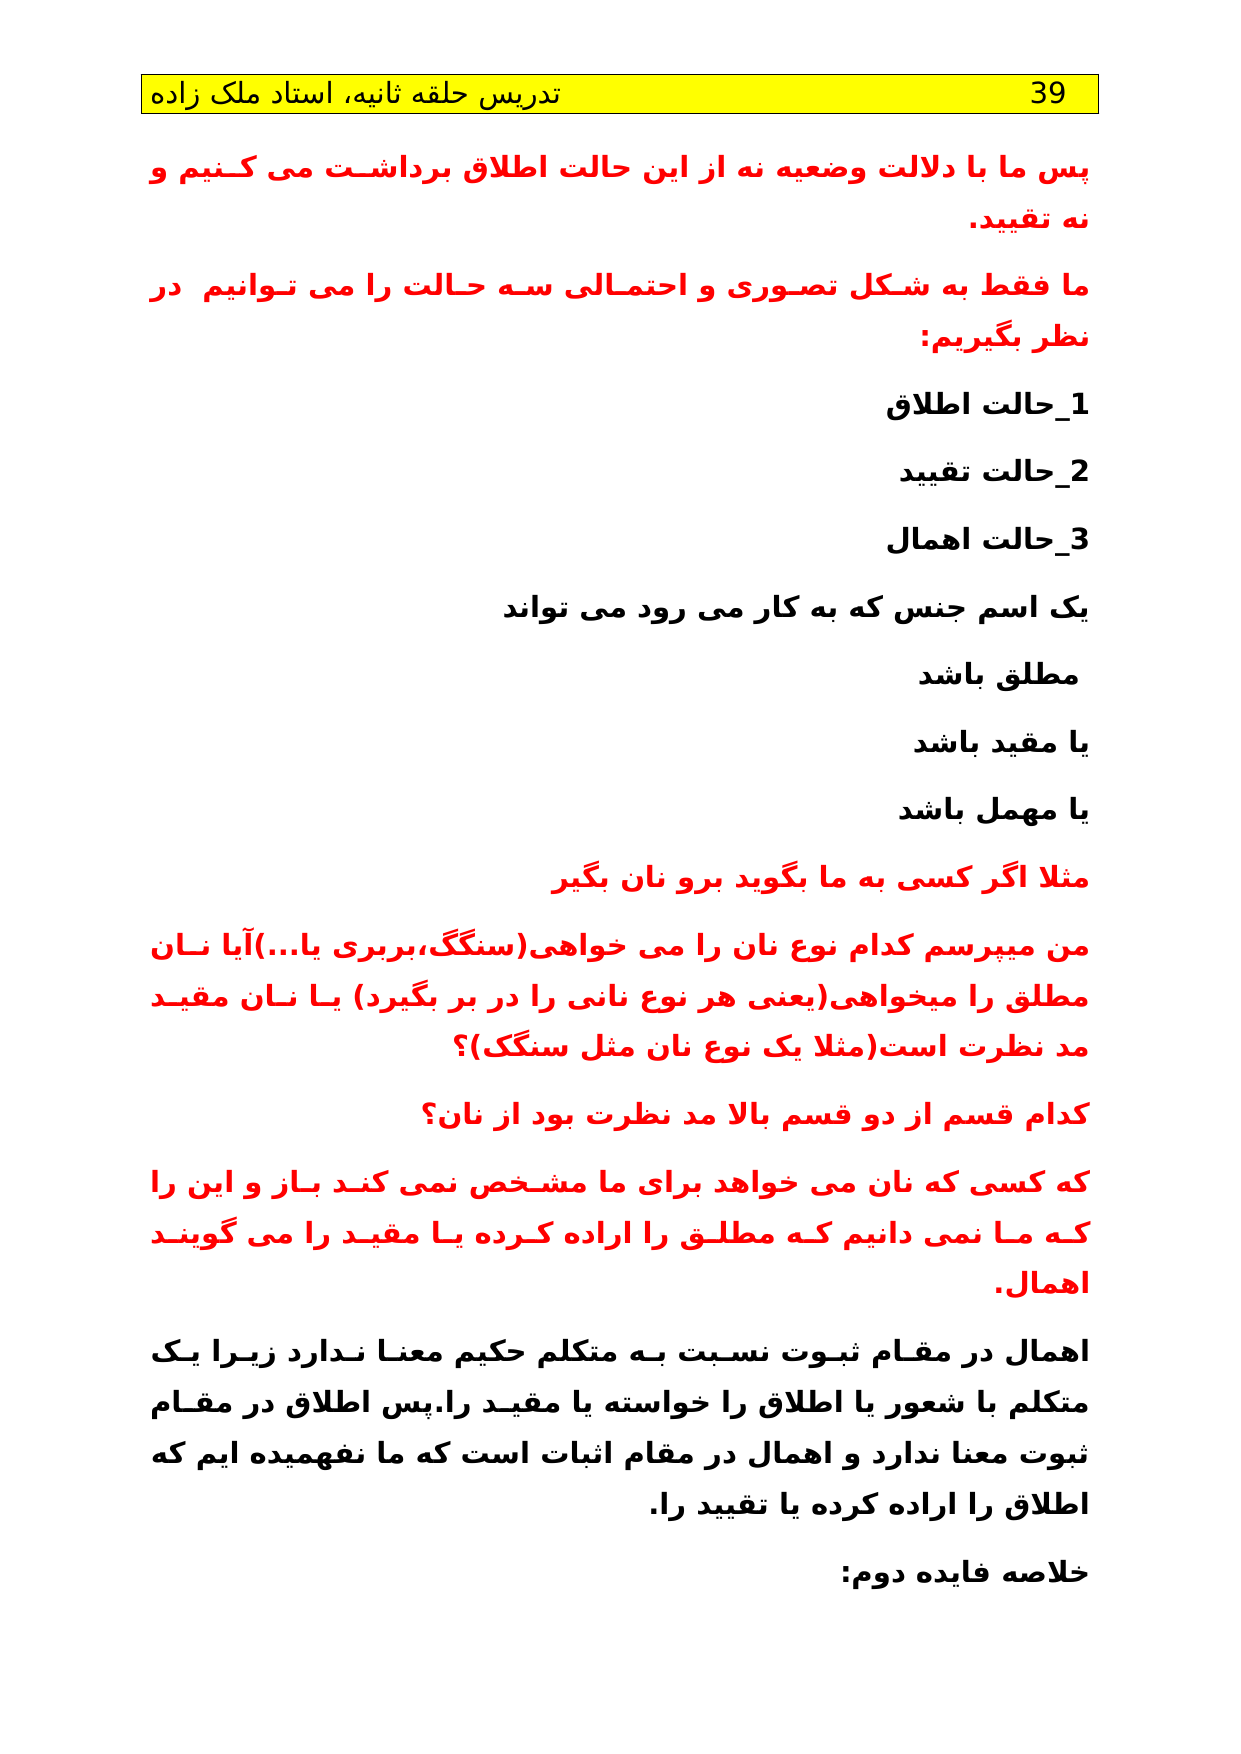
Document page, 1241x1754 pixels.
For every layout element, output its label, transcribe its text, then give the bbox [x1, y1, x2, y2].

text مثلا اگر کسی به ما بگوید برو نان بگیر [150, 860, 1090, 894]
text مطلق باشد [150, 657, 1090, 691]
text 2_حالت تقیید [150, 455, 1090, 489]
text من میپرسم کدام نوع نان را می خواهی(سنگگ،بربری یا...)آیا نان مطلق را میخواهی(یعنی هر نوع نانی را در بر بگیرد) یا نان مقید مد نظرت است(مثلا یک نوع نان مثل سنگک)؟ [150, 928, 1090, 1064]
text یا مهمل باشد [150, 793, 1090, 827]
text 1_حالت اطلاق [150, 387, 1090, 421]
text پس ما با دلالت وضعیه نه از این حالت اطلاق برداشت می کنیم و نه تقیید. [150, 150, 1090, 235]
text که کسی که نان می خواهد برای ما مشخص نمی کند باز و این را که ما نمی دانیم که مطلق را اراده کرده یا مقید را می گویند اهمال. [150, 1165, 1090, 1301]
text خلاصه فایده دوم: [150, 1555, 1090, 1589]
text یک اسم جنس که به کار می رود می تواند [150, 590, 1090, 624]
text ما فقط به شکل تصوری و احتمالی سه حالت را می توانیم در نظر بگیریم: [150, 268, 1090, 353]
text یا مقید باشد [150, 725, 1090, 759]
text اهمال در مقام ثبوت نسبت به متکلم حکیم معنا ندارد زیرا یک متکلم با شعور یا اطلاق را خواسته یا مقید را.پس اطلاق در مقام ثبوت معنا ندارد و اهمال در مقام اثبات است که ما نفهمیده ایم که اطلاق را اراده کرده یا تقیید را. [150, 1334, 1090, 1521]
text کدام قسم از دو قسم بالا مد نظرت بود از نان؟ [150, 1097, 1090, 1131]
text 3_حالت اهمال [150, 522, 1090, 556]
